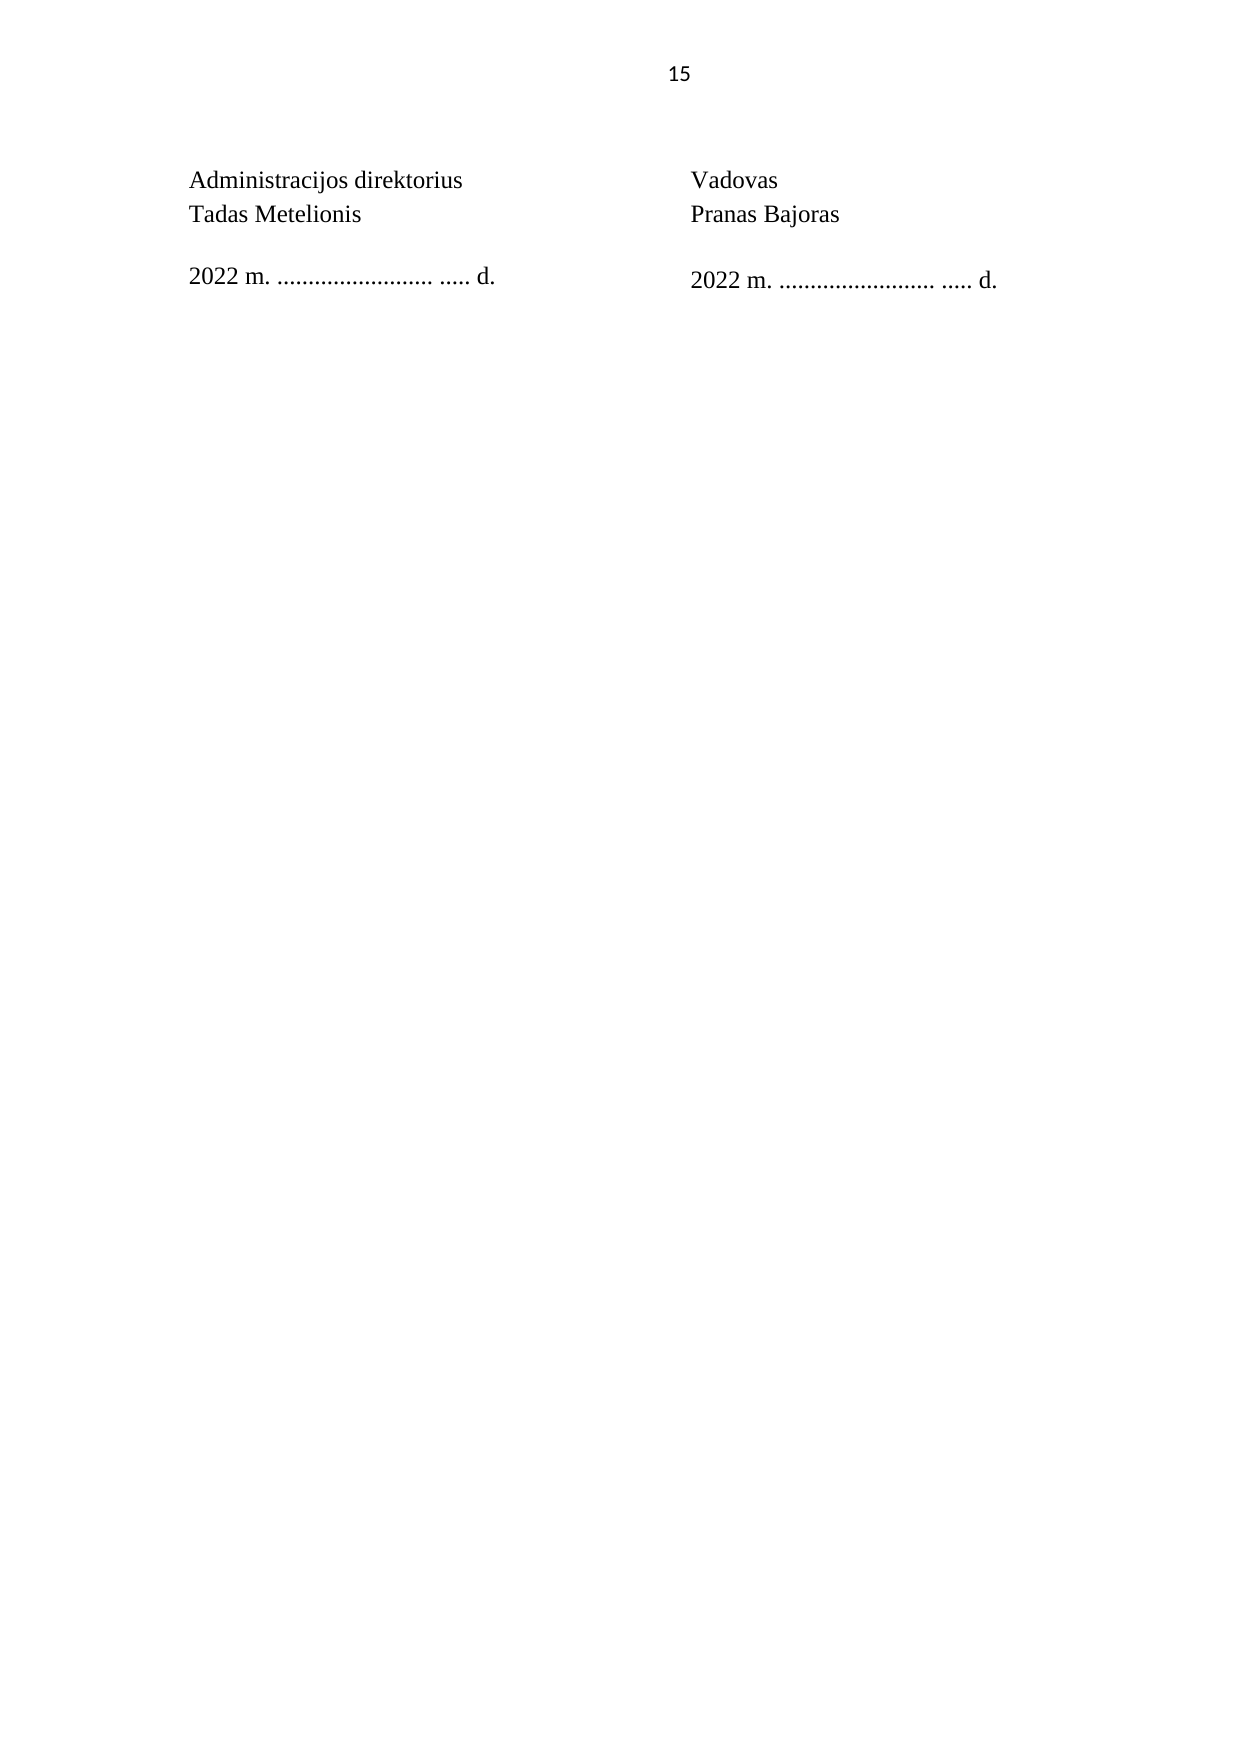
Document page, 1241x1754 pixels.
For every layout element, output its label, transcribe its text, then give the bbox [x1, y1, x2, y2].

table_cell Vadovas [679, 165, 1181, 199]
table_cell Pranas Bajoras 2022 m. ......................... ..... d. [679, 199, 1181, 327]
table_cell Tadas Metelionis 2022 m. ......................... ..... d. [177, 199, 679, 327]
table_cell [177, 165, 679, 199]
